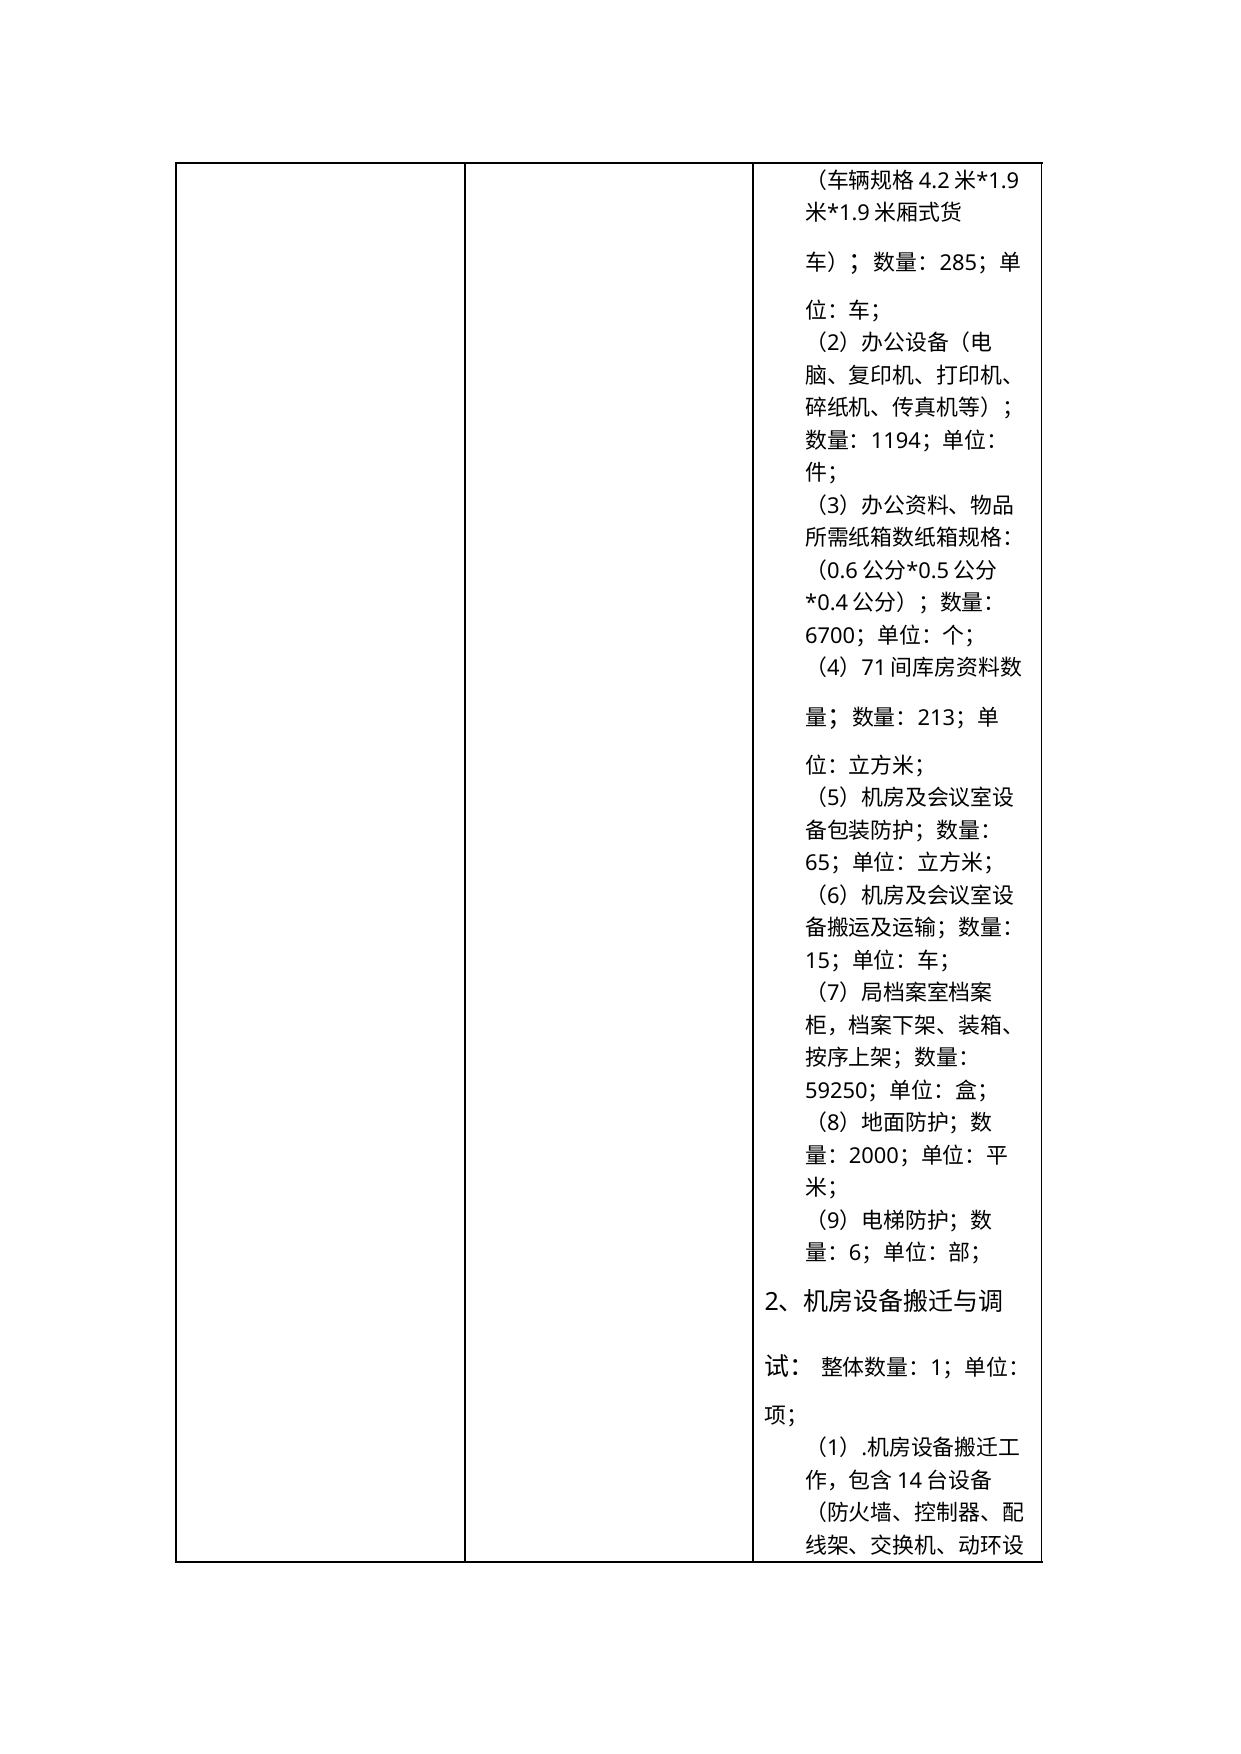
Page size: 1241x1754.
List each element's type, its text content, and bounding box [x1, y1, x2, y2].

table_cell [754, 164, 1041, 1561]
table_cell [466, 164, 752, 1561]
table_cell 1 [177, 164, 464, 1561]
